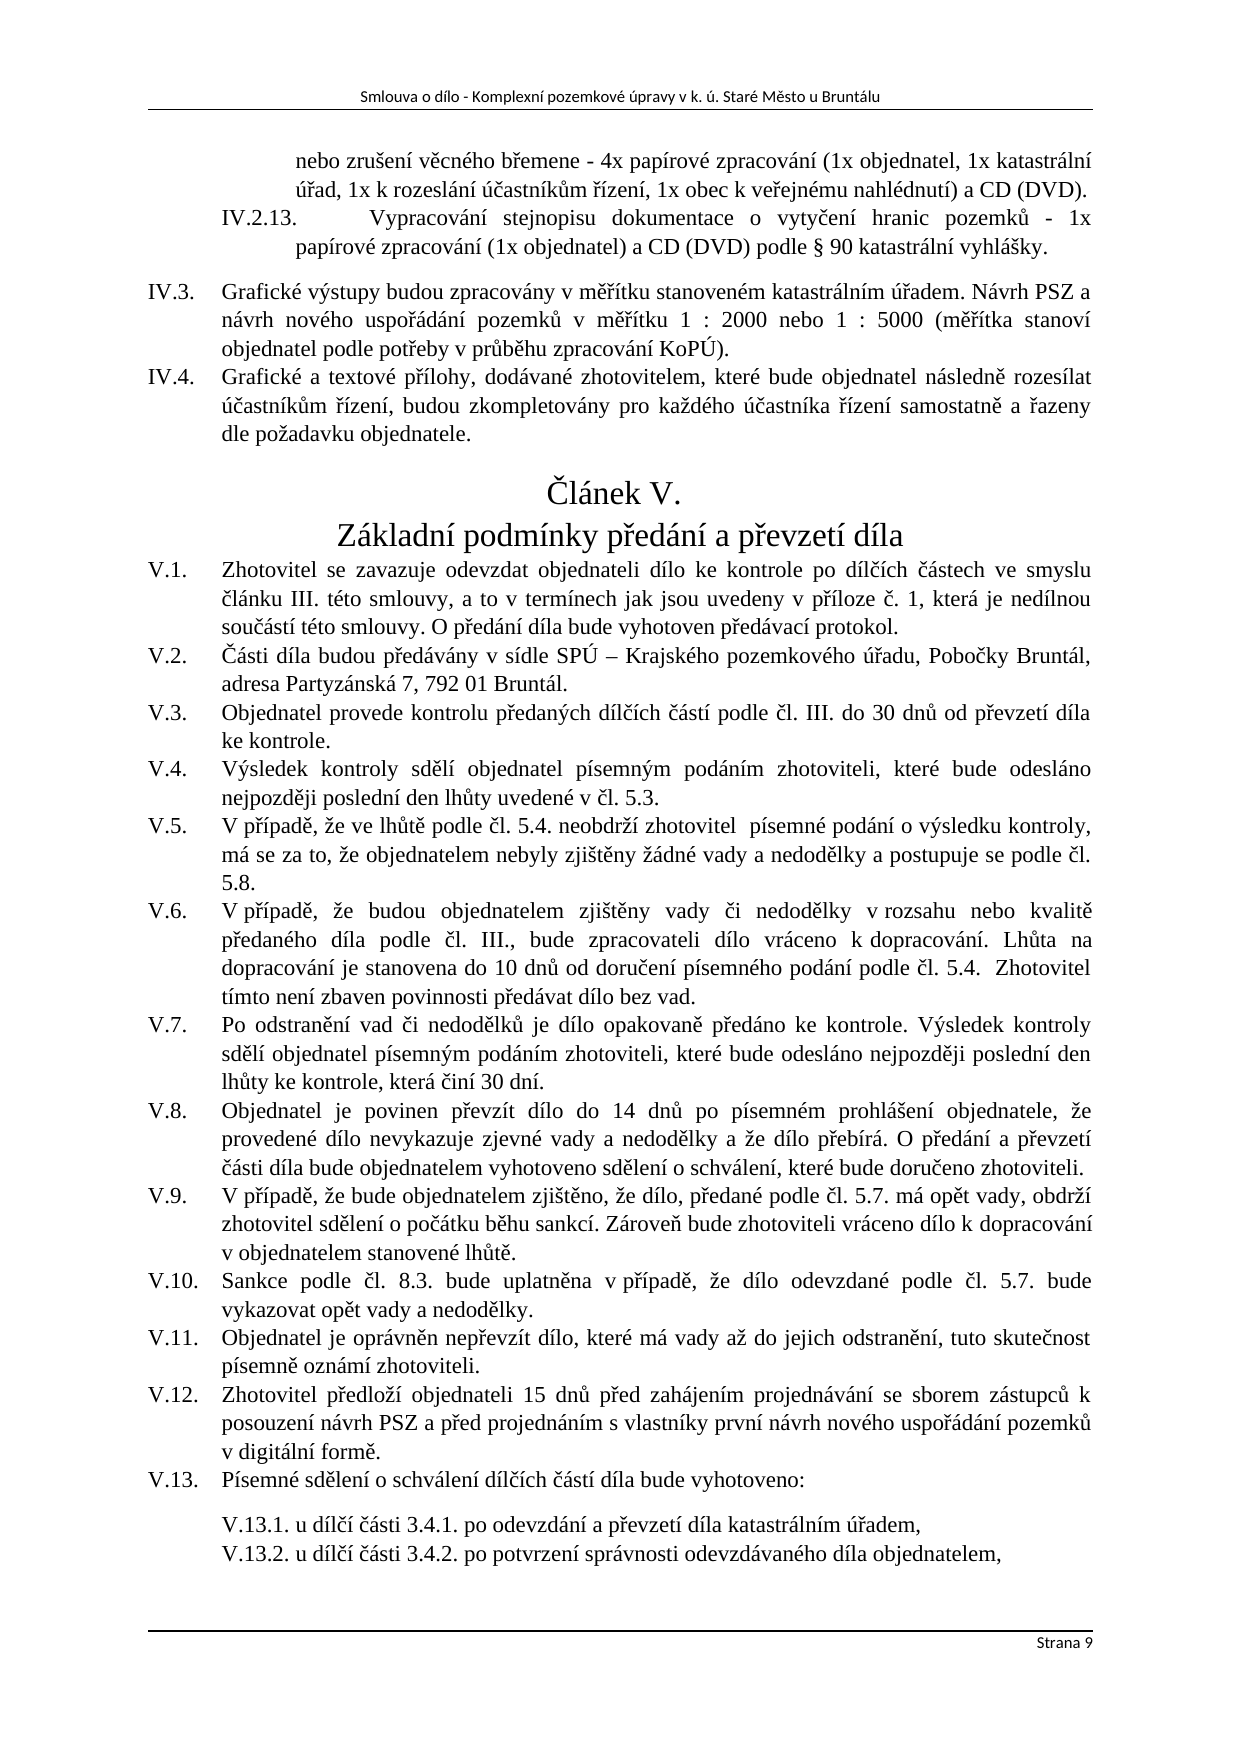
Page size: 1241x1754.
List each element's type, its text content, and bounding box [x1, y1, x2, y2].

list Grafické výstupy budou zpracovány v měřítku stanoveném katastrálním úřadem. Návrh PSZ a návrh nového uspořádání pozemků v měřítku 1 : 2000 nebo 1 : 5000 (měřítka stanoví objednatel podle potřeby v průběhu zpracování KoPÚ). [148, 278, 1093, 361]
list V případě, že bude objednatelem zjištěno, že dílo, předané podle čl. 5.7. má opět vady, obdrží zhotovitel sdělení o počátku běhu sankcí. Zároveň bude zhotoviteli vráceno dílo k dopracování v objednatelem stanovené lhůtě. [148, 1182, 1093, 1265]
list Objednatel je povinen převzít dílo do 14 dnů po písemném prohlášení objednatele, že provedené dílo nevykazuje zjevné vady a nedodělky a že dílo přebírá. O předání a převzetí části díla bude objednatelem vyhotoveno sdělení o schválení, které bude doručeno zhotoviteli. [148, 1097, 1093, 1180]
list Výsledek kontroly sdělí objednatel písemným podáním zhotoviteli, které bude odesláno nejpozději poslední den lhůty uvedené v čl. 5.3. [148, 755, 1093, 810]
list Písemné sdělení o schválení dílčích částí díla bude vyhotoveno: [148, 1466, 1093, 1493]
text u dílčí části 3.4.1. po odevzdání a převzetí díla katastrálním úřadem, [221, 1511, 1093, 1538]
list Části díla budou předávány v sídle SPÚ – Krajského pozemkového úřadu, Pobočky Bruntál, adresa Partyzánská 7, 792 01 Bruntál. [148, 642, 1093, 696]
text Vypracování stejnopisu dokumentace o vytyčení hranic pozemků - 1x papírové zpracování (1x objednatel) a CD (DVD) podle § 90 katastrální vyhlášky. [221, 204, 1093, 259]
text u dílčí části 3.4.2. po potvrzení správnosti odevzdávaného díla objednatelem, [221, 1540, 1093, 1566]
list V případě, že budou objednatelem zjištěny vady či nedodělky v rozsahu nebo kvalitě předaného díla podle čl. III., bude zpracovateli dílo vráceno k dopracování. Lhůta na dopracování je stanovena do 10 dnů od doručení písemného podání podle čl. 5.4. Zhotovitel tímto není zbaven povinnosti předávat dílo bez vad. [148, 898, 1093, 1009]
list Objednatel provede kontrolu předaných dílčích částí podle čl. III. do 30 dnů od převzetí díla ke kontrole. [148, 698, 1093, 753]
list Sankce podle čl. 8.3. bude uplatněna v případě, že dílo odevzdané podle čl. 5.7. bude vykazovat opět vady a nedodělky. [148, 1267, 1093, 1322]
list Objednatel je oprávněn nepřevzít dílo, které má vady až do jejich odstranění, tuto skutečnost písemně oznámí zhotoviteli. [148, 1324, 1093, 1379]
list V případě, že ve lhůtě podle čl. 5.4. neobdrží zhotovitel písemné podání o výsledku kontroly, má se za to, že objednatelem nebyly zjištěny žádné vady a nedodělky a postupuje se podle čl. 5.8. [148, 812, 1093, 896]
list Po odstranění vad či nedodělků je dílo opakovaně předáno ke kontrole. Výsledek kontroly sdělí objednatel písemným podáním zhotoviteli, které bude odesláno nejpozději poslední den lhůty ke kontrole, která činí 30 dní. [148, 1011, 1093, 1094]
subtitle Základní podmínky předání a převzetí díla [148, 474, 1093, 553]
list Zhotovitel předloží objednateli 15 dnů před zahájením projednávání se sborem zástupců k posouzení návrh PSZ a před projednáním s vlastníky první návrh nového uspořádání pozemků v digitální formě. [148, 1381, 1093, 1464]
list Grafické a textové přílohy, dodávané zhotovitelem, které bude objednatel následně rozesílat účastníkům řízení, budou zkompletovány pro každého účastníka řízení samostatně a řazeny dle požadavku objednatele. [148, 363, 1093, 447]
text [221, 148, 1093, 202]
list Zhotovitel se zavazuje odevzdat objednateli dílo ke kontrole po dílčích částech ve smyslu článku III. této smlouvy, a to v termínech jak jsou uvedeny v příloze č. 1, která je nedílnou součástí této smlouvy. O předání díla bude vyhotoven předávací protokol. [148, 556, 1093, 639]
